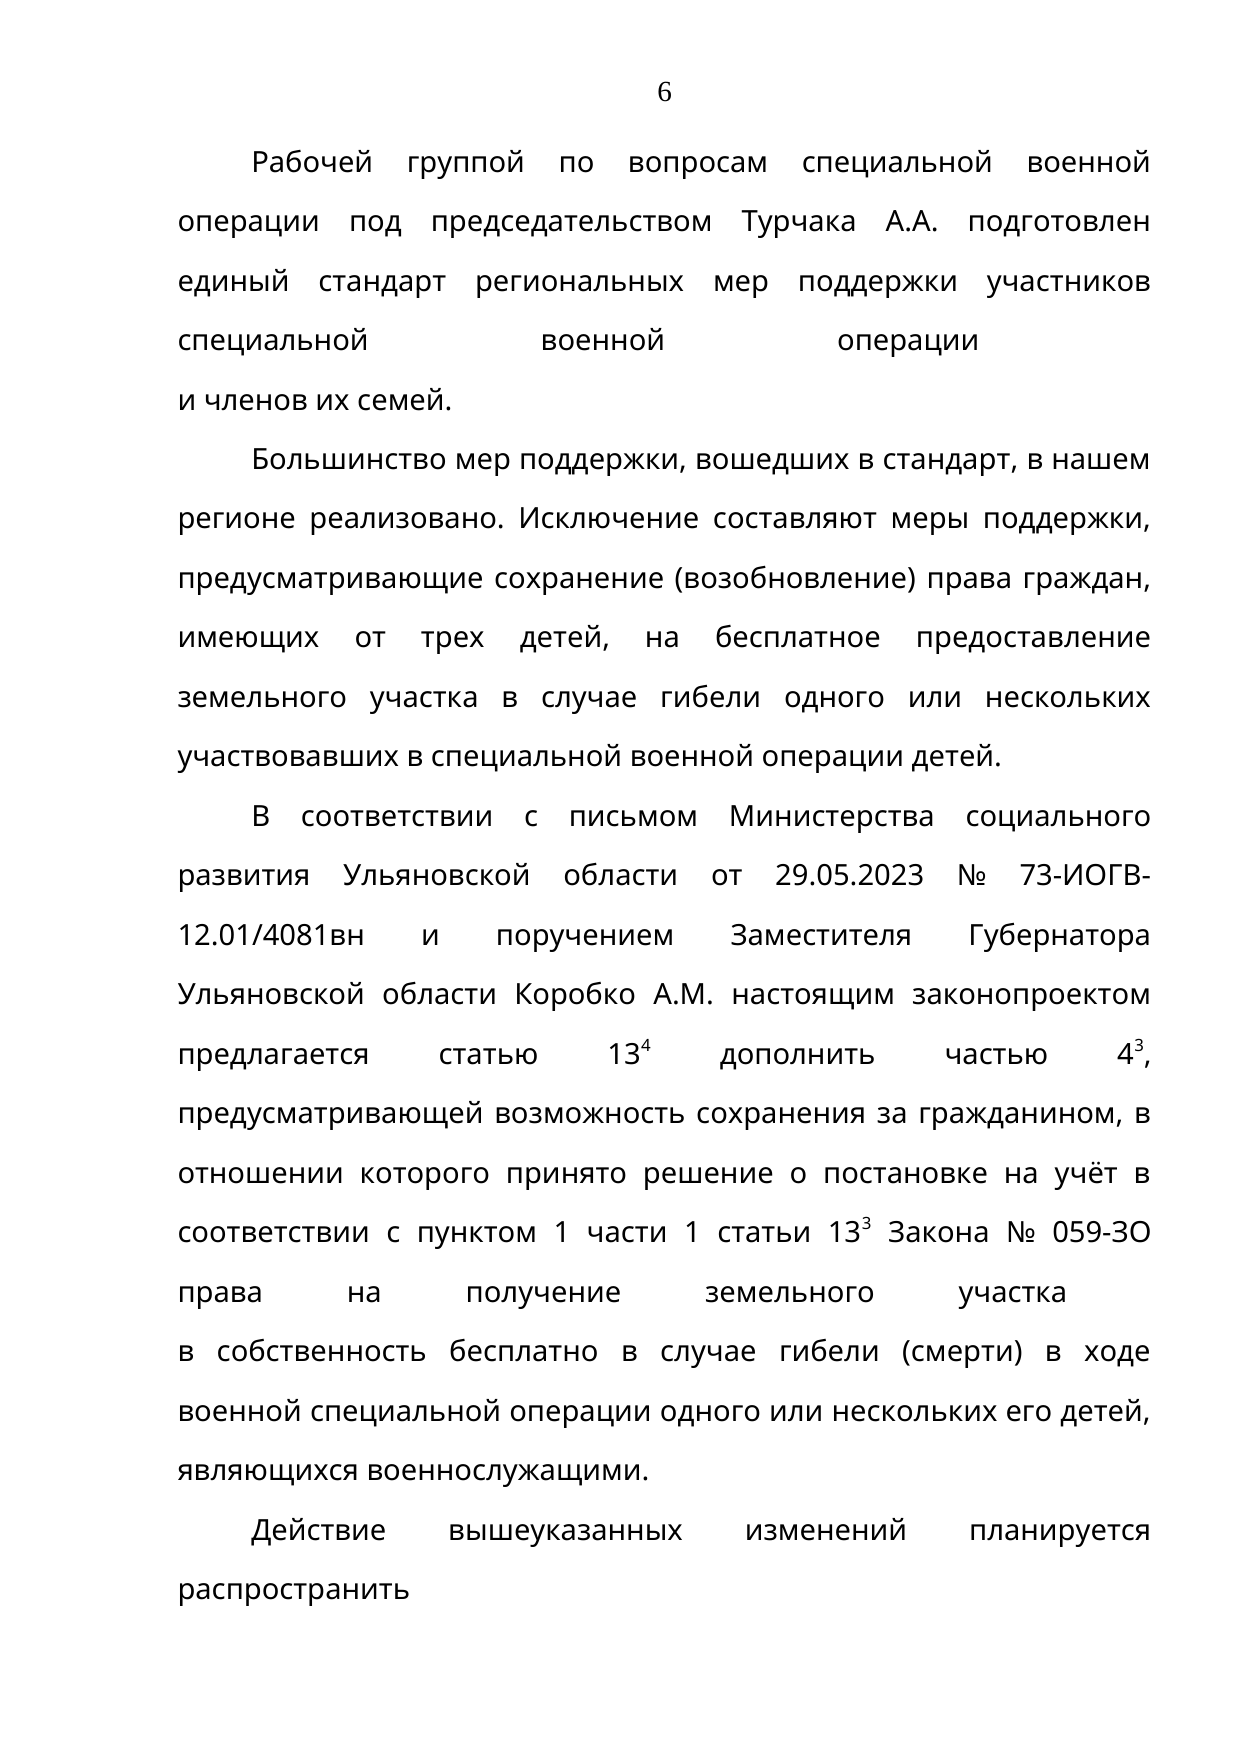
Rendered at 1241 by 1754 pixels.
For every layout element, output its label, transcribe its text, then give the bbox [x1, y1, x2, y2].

text В соответствии с письмом Министерства социального развития Ульяновской области от 29.05.2023 № 73-ИОГВ-12.01/4081вн и поручением Заместителя Губернатора Ульяновской области Коробко А.М. настоящим законопроектом предлагается статью 134 дополнить частью 43, предусматривающей возможность сохранения за гражданином, в отношении которого принято решение о постановке на учёт в соответствии с пунктом 1 части 1 статьи 133 Закона № 059-ЗО права на получение земельного участка в собственность бесплатно в случае гибели (смерти) в ходе военной специальной операции одного или нескольких его детей, являющихся военнослужащими. [177, 795, 1152, 1489]
text Большинство мер поддержки, вошедших в стандарт, в нашем регионе реализовано. Исключение составляют меры поддержки, предусматривающие сохранение (возобновление) права граждан, имеющих от трех детей, на бесплатное предоставление земельного участка в случае гибели одного или нескольких участвовавших в специальной военной операции детей. [177, 438, 1152, 775]
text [177, 1509, 1152, 1608]
text Рабочей группой по вопросам специальной военной операции под председательством Турчака А.А. подготовлен единый стандарт региональных мер поддержки участников специальной военной операции и членов их семей. [177, 141, 1152, 418]
